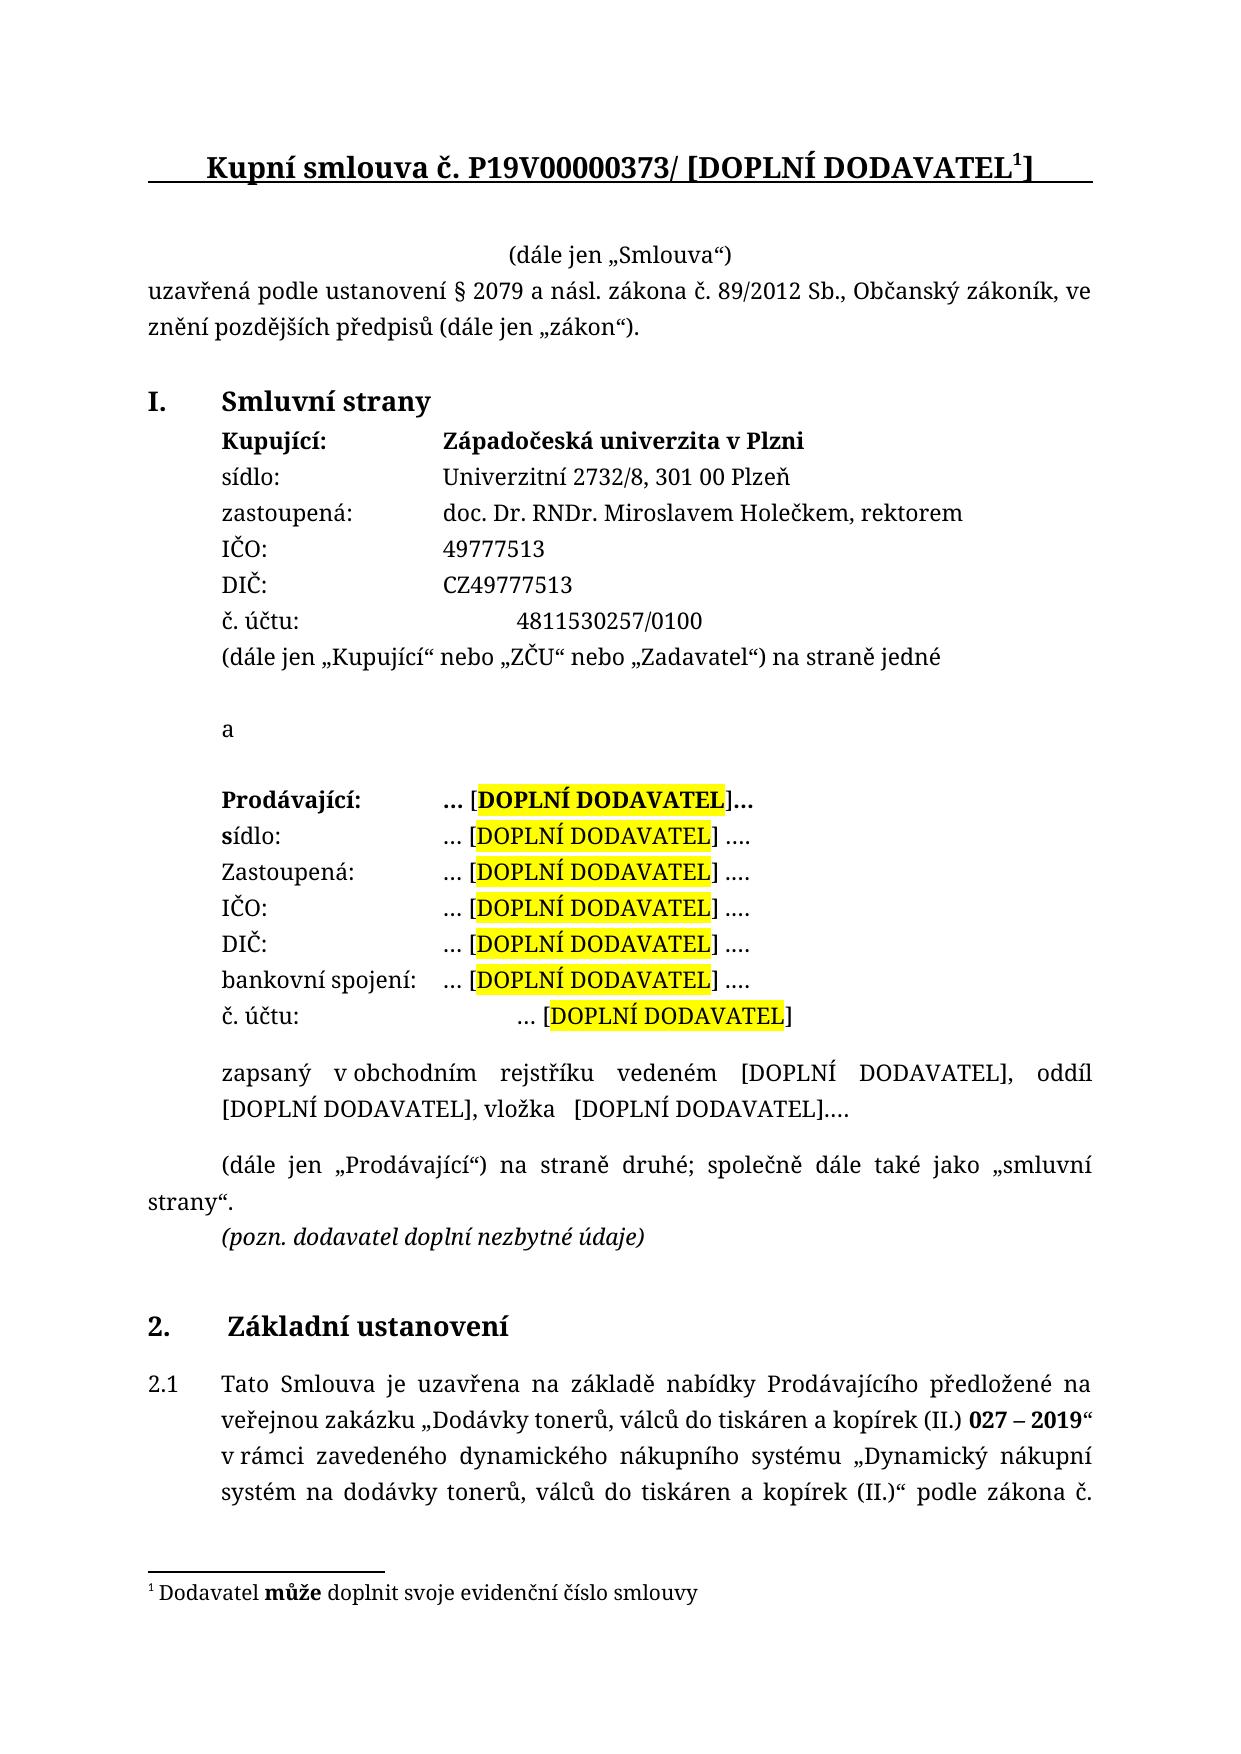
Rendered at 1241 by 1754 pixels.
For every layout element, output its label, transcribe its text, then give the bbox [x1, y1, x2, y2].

text (dále jen „Prodávající“) na straně druhé; společně dále také jako „smluvní strany“. [148, 1149, 1093, 1217]
text Prodávající: … [DOPLNÍ DODAVATEL]… [221, 784, 478, 816]
text IČO: … [DOPLNÍ DODAVATEL] .… [221, 892, 476, 923]
text zastoupená: doc. Dr. RNDr. Miroslavem Holečkem, rektorem [221, 497, 1093, 528]
text a [221, 712, 1093, 744]
text Prodávající: … [DOPLNÍ DODAVATEL]… [725, 784, 1093, 816]
text (dále jen „Smlouva“) [148, 239, 1093, 270]
text Zastoupená: … [DOPLNÍ DODAVATEL] .… [221, 856, 476, 887]
text 2. Základní ustanovení [148, 1307, 1093, 1344]
text DIČ: … [DOPLNÍ DODAVATEL] .… [221, 928, 476, 959]
text IČO: … [DOPLNÍ DODAVATEL] .… [711, 892, 1093, 923]
text Kupující: Západočeská univerzita v Plzni [221, 425, 1093, 456]
text DIČ: CZ49777513 [221, 569, 1093, 600]
text (dále jen „Kupující“ nebo „ZČU“ nebo „Zadavatel“) na straně jedné [221, 641, 1093, 672]
text sídlo: … [DOPLNÍ DODAVATEL] …. [221, 820, 476, 852]
text bankovní spojení: … [DOPLNÍ DODAVATEL] .… [711, 964, 1093, 995]
text I. Smluvní strany [148, 383, 1093, 419]
text Kupní smlouva č. P19V00000373/ [DOPLNÍ DODAVATEL] [148, 148, 1093, 181]
text (pozn. dodavatel doplní nezbytné údaje) [148, 1221, 1093, 1253]
text bankovní spojení: … [DOPLNÍ DODAVATEL] .… [148, 964, 476, 995]
text uzavřená podle ustanovení § 2079 a násl. zákona č. 89/2012 Sb., Občanský zákoník, ve znění pozdějších předpisů (dále jen „zákon“). [148, 275, 1093, 342]
text č. účtu: 4811530257/0100 [221, 605, 1093, 636]
text DIČ: … [DOPLNÍ DODAVATEL] .… [711, 928, 1093, 959]
text č. účtu: … [DOPLNÍ DODAVATEL] [221, 1000, 550, 1031]
text sídlo: … [DOPLNÍ DODAVATEL] …. [711, 820, 1093, 852]
text zapsaný v obchodním rejstříku vedeném [DOPLNÍ DODAVATEL], oddíl [DOPLNÍ DODAVATEL], vložka [DOPLNÍ DODAVATEL].… [221, 1057, 1093, 1124]
text IČO: 49777513 [221, 533, 1093, 564]
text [148, 1368, 1093, 1507]
text č. účtu: … [DOPLNÍ DODAVATEL] [784, 1000, 1093, 1031]
text sídlo: Univerzitní 2732/8, 301 00 Plzeň [221, 461, 1093, 492]
text Zastoupená: … [DOPLNÍ DODAVATEL] .… [711, 856, 1093, 887]
